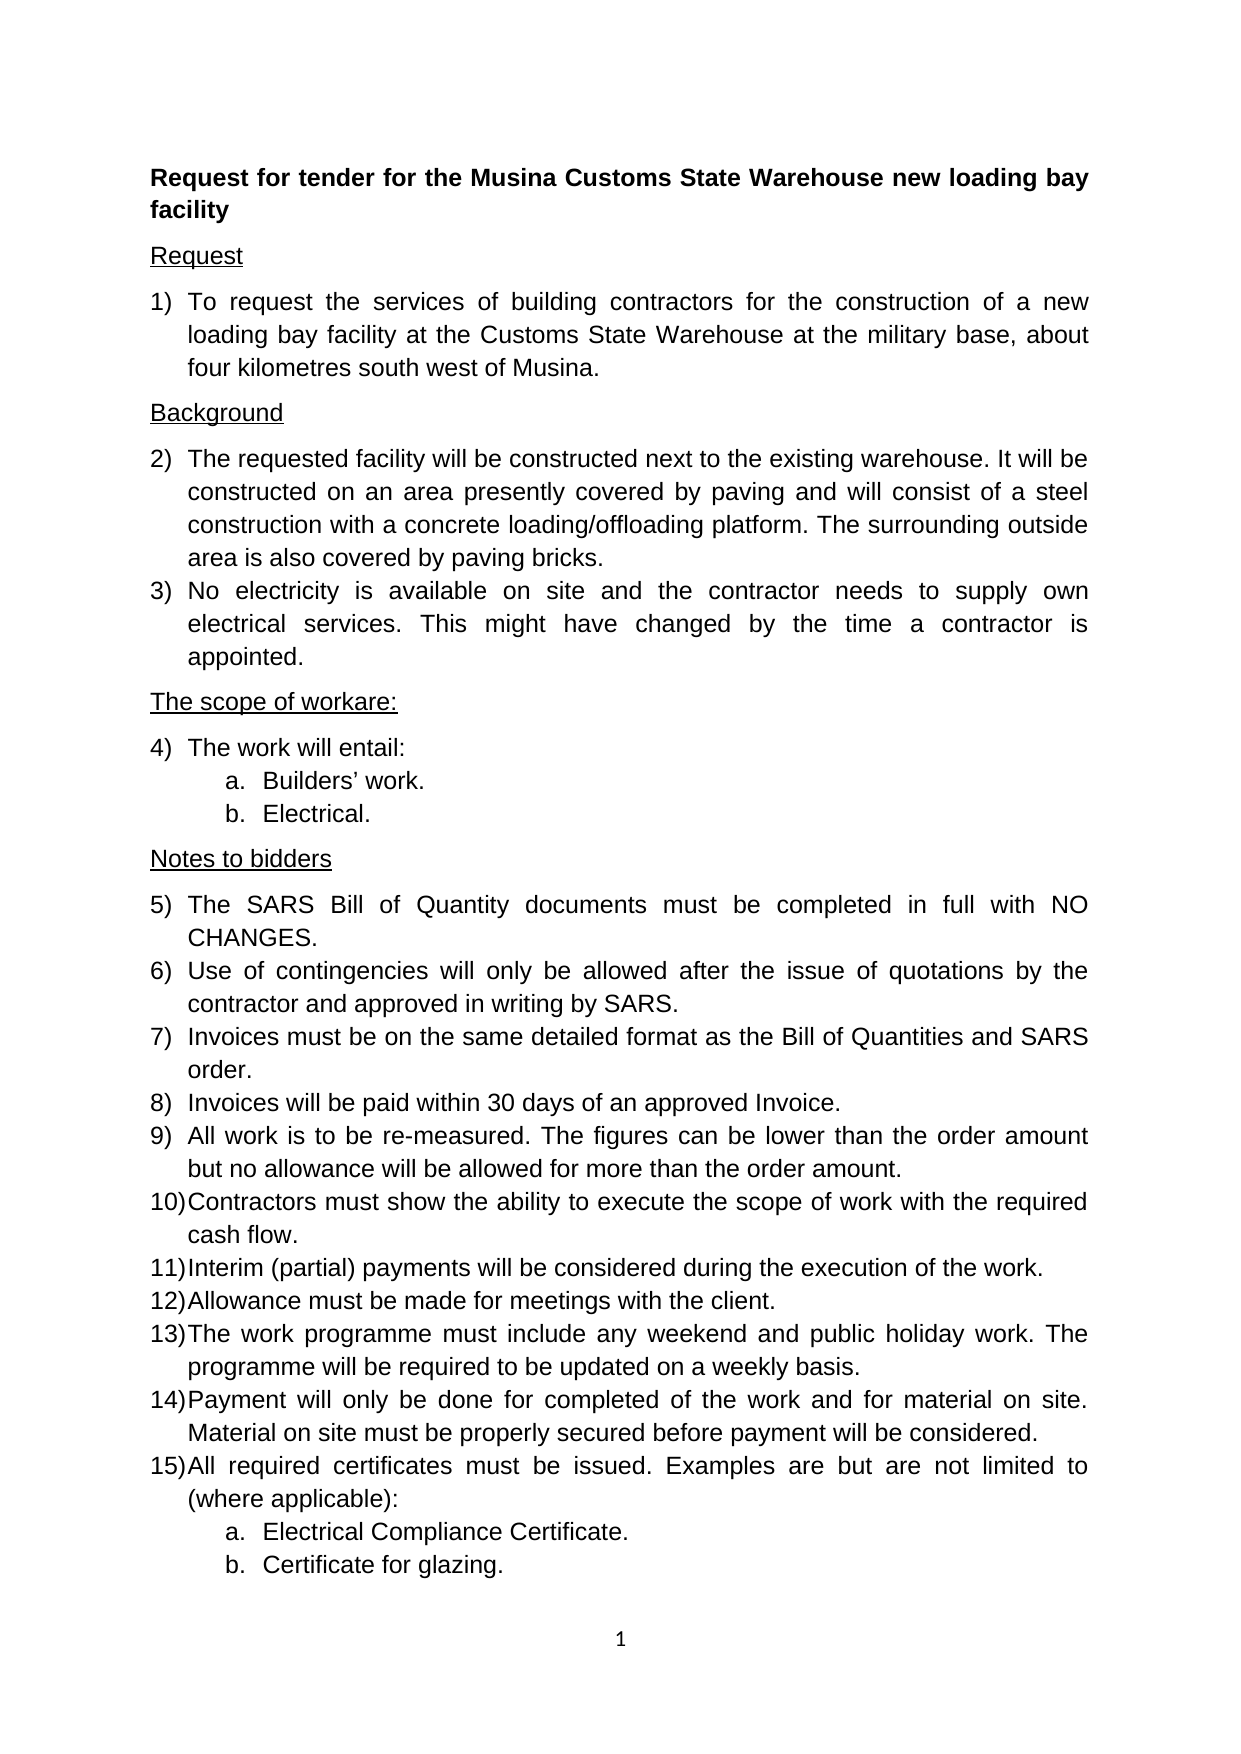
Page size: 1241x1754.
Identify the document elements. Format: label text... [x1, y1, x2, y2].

list All work is to be re-measured. The figures can be lower than the order amount but no allowance will be allowed for more than the order amount. [150, 1121, 1090, 1183]
text Request for tender for the Musina Customs State Warehouse new loading bay facility [150, 162, 1090, 224]
list Invoices will be paid within 30 days of an approved Invoice. [150, 1088, 1090, 1117]
list The SARS Bill of Quantity documents must be completed in full with NO CHANGES. [150, 890, 1090, 952]
list Interim (partial) payments will be considered during the execution of the work. [150, 1253, 1090, 1282]
list Use of contingencies will only be allowed after the issue of quotations by the contractor and approved in writing by SARS. [150, 956, 1090, 1018]
list The work will entail: [150, 733, 1090, 762]
list Allowance must be made for meetings with the client. [150, 1286, 1090, 1315]
list To request the services of building contractors for the construction of a new loading bay facility at the Customs State Warehouse at the military base, about four kilometres south west of Musina. [150, 287, 1090, 381]
list The requested facility will be constructed next to the existing warehouse. It will be constructed on an area presently covered by paving and will consist of a steel construction with a concrete loading/offloading platform. The surrounding outside area is also covered by paving bricks. [150, 444, 1090, 571]
list All required certificates must be issued. Examples are but are not limited to (where applicable): [150, 1451, 1090, 1513]
text The scope of workare: [150, 687, 1090, 716]
text Request [150, 241, 1090, 270]
list Electrical. [225, 799, 1090, 828]
list The work programme must include any weekend and public holiday work. The programme will be required to be updated on a weekly basis. [150, 1319, 1090, 1381]
list Payment will only be done for completed of the work and for material on site. Material on site must be properly secured before payment will be considered. [150, 1385, 1090, 1447]
list Certificate for glazing. [225, 1550, 1090, 1579]
text Background [150, 398, 1090, 427]
text Notes to bidders [150, 844, 1090, 873]
list No electricity is available on site and the contractor needs to supply own electrical services. This might have changed by the time a contractor is appointed. [150, 576, 1090, 671]
list Contractors must show the ability to execute the scope of work with the required cash flow. [150, 1187, 1090, 1249]
list Invoices must be on the same detailed format as the Bill of Quantities and SARS order. [150, 1022, 1090, 1084]
list Electrical Compliance Certificate. [225, 1517, 1090, 1546]
list Builders’ work. [225, 766, 1090, 794]
